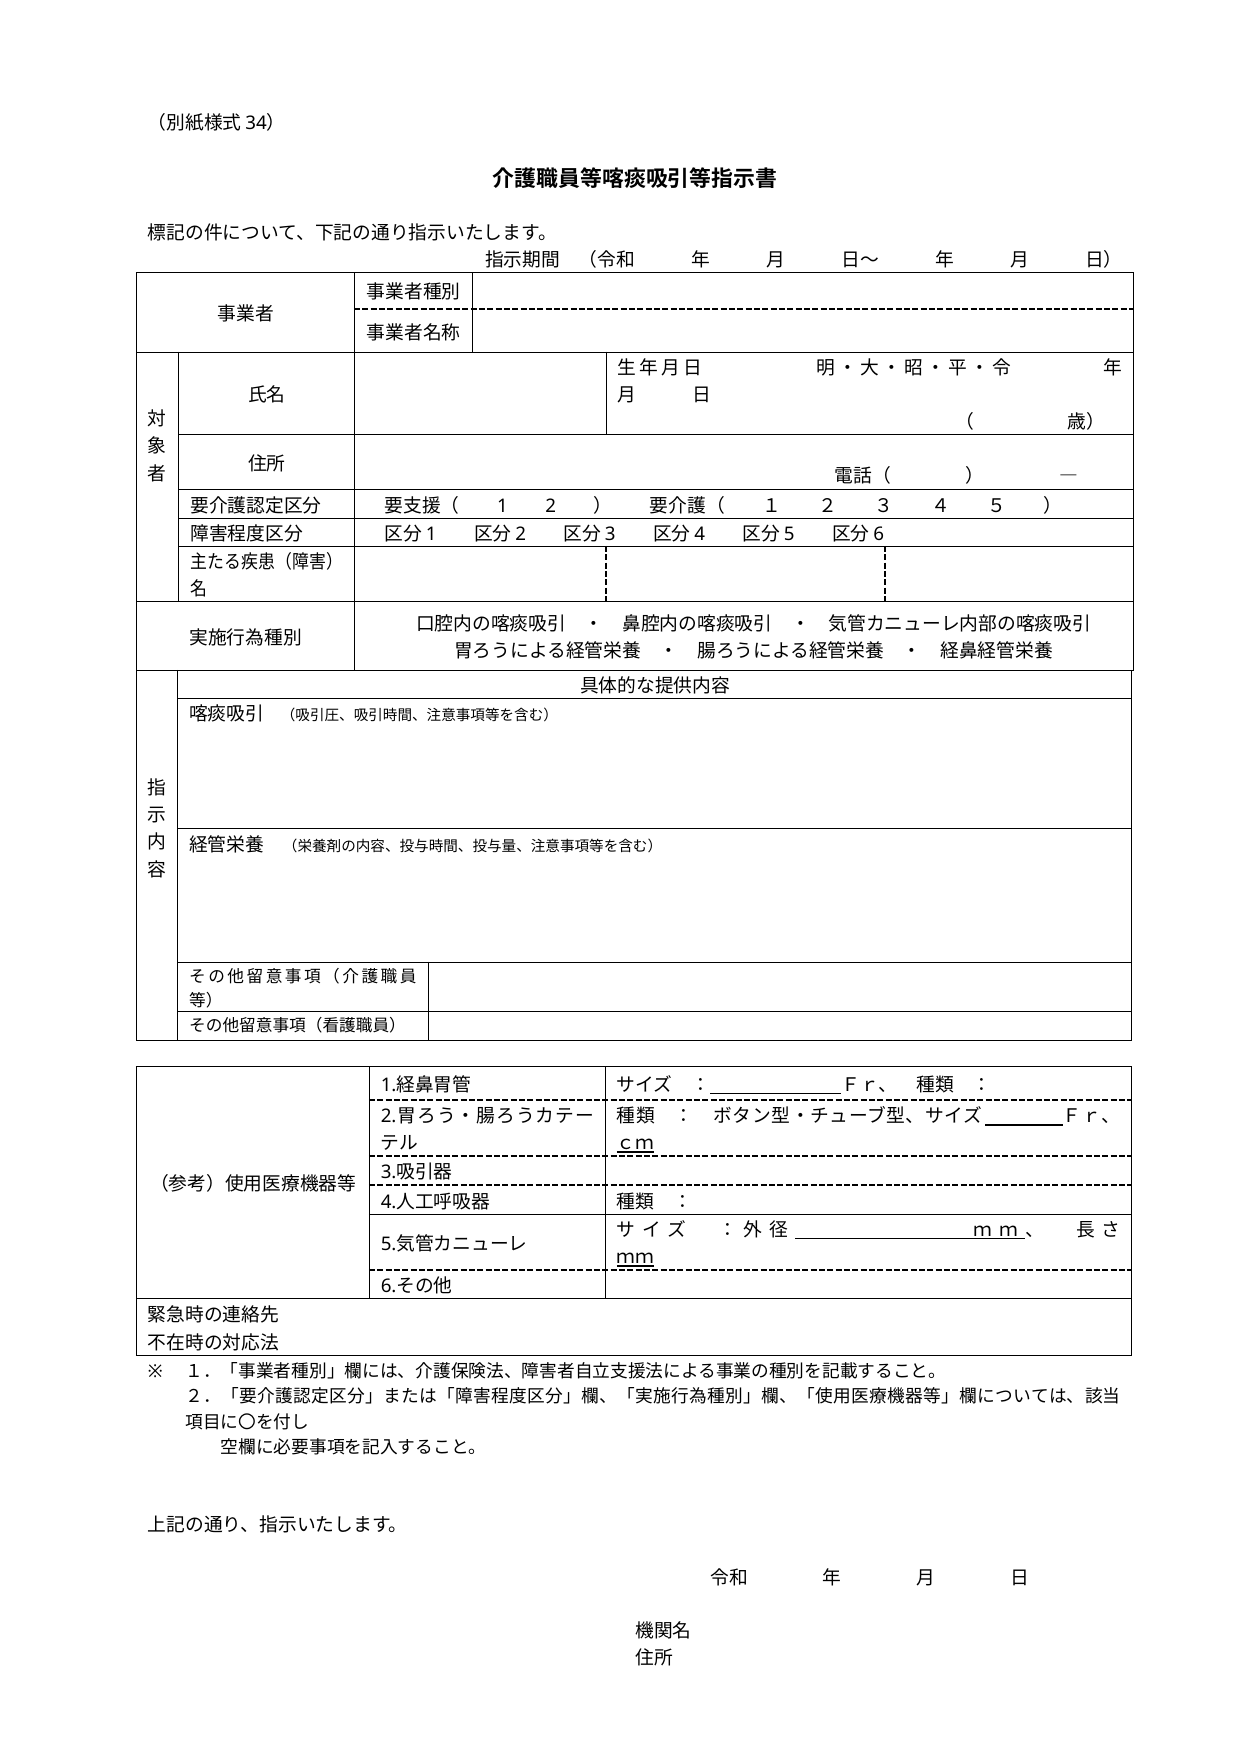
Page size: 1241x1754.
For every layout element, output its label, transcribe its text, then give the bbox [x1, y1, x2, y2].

text 令和 年 月 日 [148, 1563, 1122, 1590]
table_cell 電話（ ） ― [355, 435, 1133, 489]
table_header （参考）使用医療機器等 [137, 1067, 369, 1298]
table_header 1.経鼻胃管 [370, 1067, 605, 1098]
table_header 事業者 [137, 273, 354, 352]
text 機関名 [148, 1616, 1122, 1643]
table_cell 6.その他 [370, 1269, 605, 1298]
table_header [473, 273, 1133, 308]
table_cell [885, 547, 1133, 601]
table_cell その他留意事項（介護職員等） [178, 963, 428, 1011]
table_cell 氏名 [179, 353, 354, 434]
table_cell 区分1 区分2 区分3 区分4 区分5 区分6 [355, 519, 1133, 546]
table_cell [606, 1269, 1131, 1298]
table_cell 3.吸引器 [370, 1155, 605, 1184]
table_cell 主たる疾患（障害）名 [179, 547, 354, 601]
text 指示期間 （令和 年 月 日～ 年 月 日） [148, 245, 1122, 272]
table_cell [606, 1155, 1131, 1184]
table_cell [606, 547, 884, 601]
table_cell 指示内容 [137, 671, 177, 1039]
table_cell 実施行為種別 [137, 602, 354, 670]
table_cell 住所 [179, 435, 354, 489]
list １．「事業者種別」欄には、介護保険法、障害者自立支援法による事業の種別を記載すること。 [148, 1356, 1122, 1382]
text 上記の通り、指示いたします。 [148, 1510, 1122, 1537]
table_cell 口腔内の喀痰吸引 ・ 鼻腔内の喀痰吸引 ・ 気管カニューレ内部の喀痰吸引 胃ろうによる経管栄養 ・ 腸ろうによる経管栄養 ・ 経鼻経管栄養 [355, 602, 1133, 670]
text （別紙様式34） [148, 108, 1122, 135]
table_cell 喀痰吸引 （吸引圧、吸引時間、注意事項等を含む） [178, 699, 1131, 828]
table_cell [429, 963, 1131, 1011]
table_cell その他留意事項（看護職員） [178, 1012, 428, 1039]
table_cell [355, 353, 606, 434]
text 標記の件について、下記の通り指示いたします。 [148, 218, 1122, 245]
table_cell [473, 308, 1133, 352]
text 介護職員等喀痰吸引等指示書 [148, 161, 1122, 192]
table_cell 要介護認定区分 [179, 490, 354, 518]
table_cell 種類 ： ボタン型・チューブ型、サイズ Ｆｒ、 ｃｍ [606, 1099, 1131, 1155]
table_cell 具体的な提供内容 [178, 671, 1131, 698]
table_cell 対象者 [137, 353, 178, 601]
table_cell 5.気管カニューレ [370, 1215, 605, 1269]
table_cell [355, 547, 606, 601]
table_cell [429, 1012, 1131, 1039]
table_header サイズ ： Ｆｒ、 種類 ： [606, 1067, 1131, 1098]
table_cell 4.人工呼吸器 [370, 1184, 605, 1213]
table_cell 2.胃ろう・腸ろうカテーテル [370, 1099, 605, 1155]
list 空欄に必要事項を記入すること。 [185, 1433, 1122, 1459]
table_cell 種類 ： [606, 1184, 1131, 1213]
list ２．「要介護認定区分」または「障害程度区分」欄、「実施行為種別」欄、「使用医療機器等」欄については、該当項目に〇を付し [185, 1382, 1122, 1433]
table_header 事業者種別 [355, 273, 472, 308]
table_cell 障害程度区分 [179, 519, 354, 546]
table_cell 要支援（ 1 2 ） 要介護（ １ ２ ３ ４ ５ ） [355, 490, 1133, 518]
text 住所 [148, 1643, 1122, 1670]
table_cell 事業者名称 [355, 308, 472, 352]
table_cell サイズ ：外径 ｍｍ、 長さ ｍｍ [606, 1215, 1131, 1269]
table_cell 経管栄養 （栄養剤の内容、投与時間、投与量、注意事項等を含む） [178, 829, 1131, 962]
table_cell 生年月日 明・大・昭・平・令 年 月 日 （ 歳） [607, 353, 1133, 434]
table_cell 緊急時の連絡先 不在時の対応法 [137, 1299, 1131, 1355]
